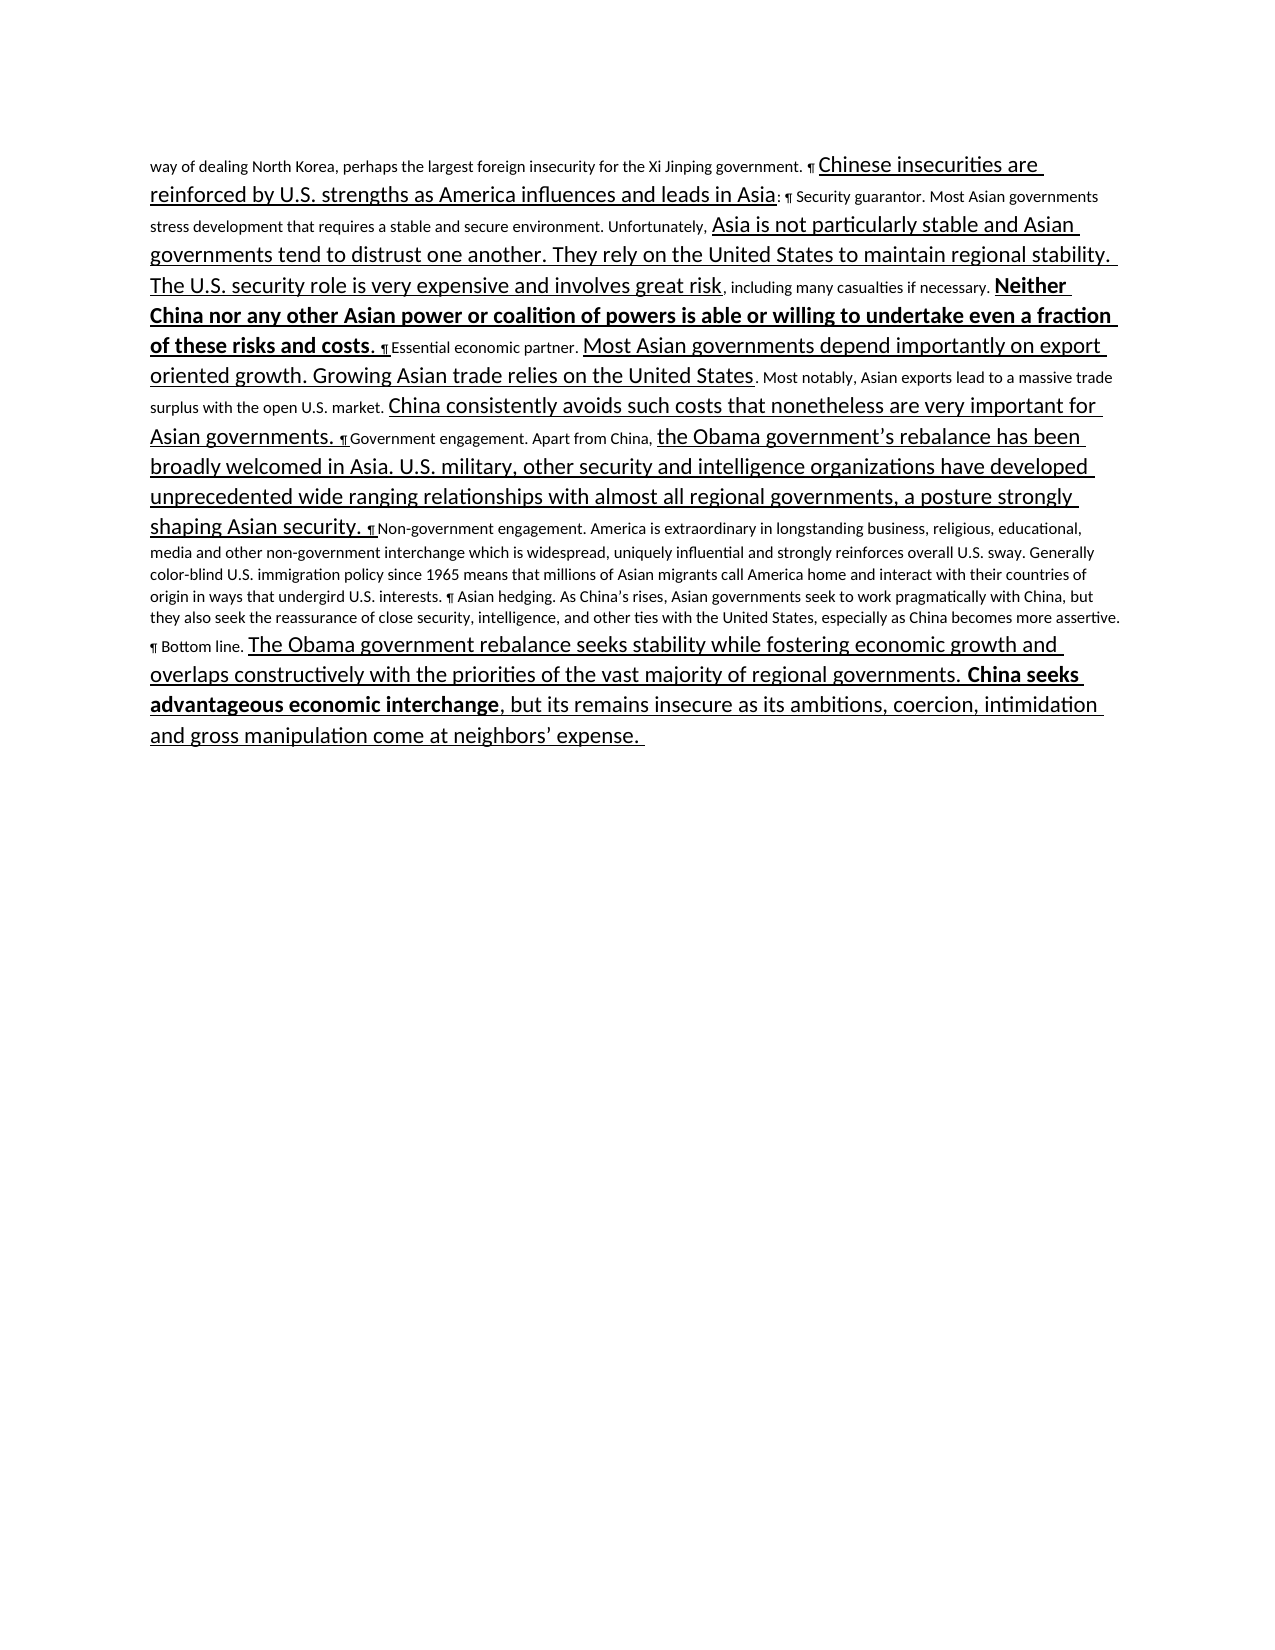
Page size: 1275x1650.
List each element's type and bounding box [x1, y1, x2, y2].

text [150, 150, 1125, 749]
